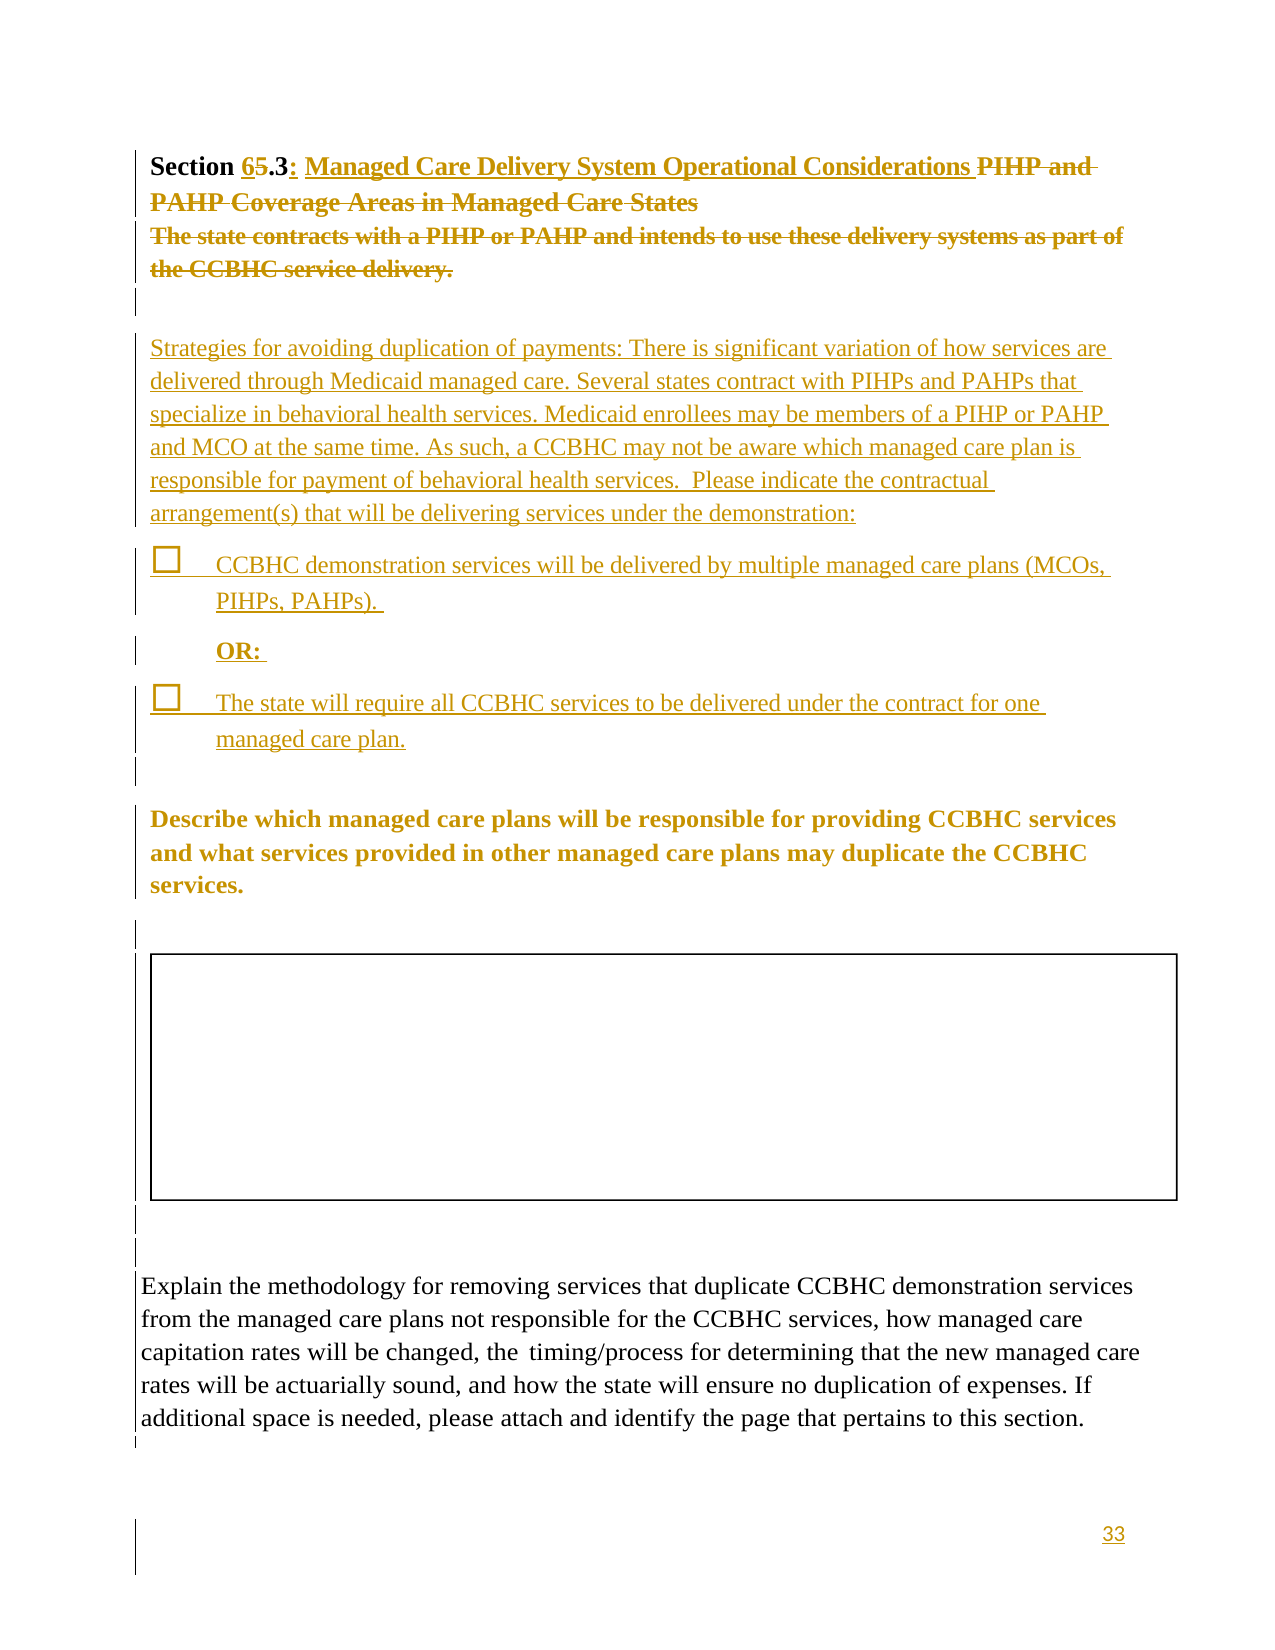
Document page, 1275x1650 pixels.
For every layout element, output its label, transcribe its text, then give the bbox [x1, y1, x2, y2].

text Explain the methodology for removing services that duplicate CCBHC demonstration services from the managed care plans not responsible for the CCBHC services, how managed care capitation rates will be changed, the timing/process for determining that the new managed care rates will be actuarially sound, and how the state will ensure no duplication of expenses. If additional space is needed, please attach and identify the page that pertains to this section. [141, 1271, 1162, 1432]
text Section .3 [150, 150, 1125, 217]
text Describe which managed care plans will be responsible for providing CCBHC services and what services provided in other managed care plans may duplicate the CCBHC services. [150, 804, 1125, 899]
